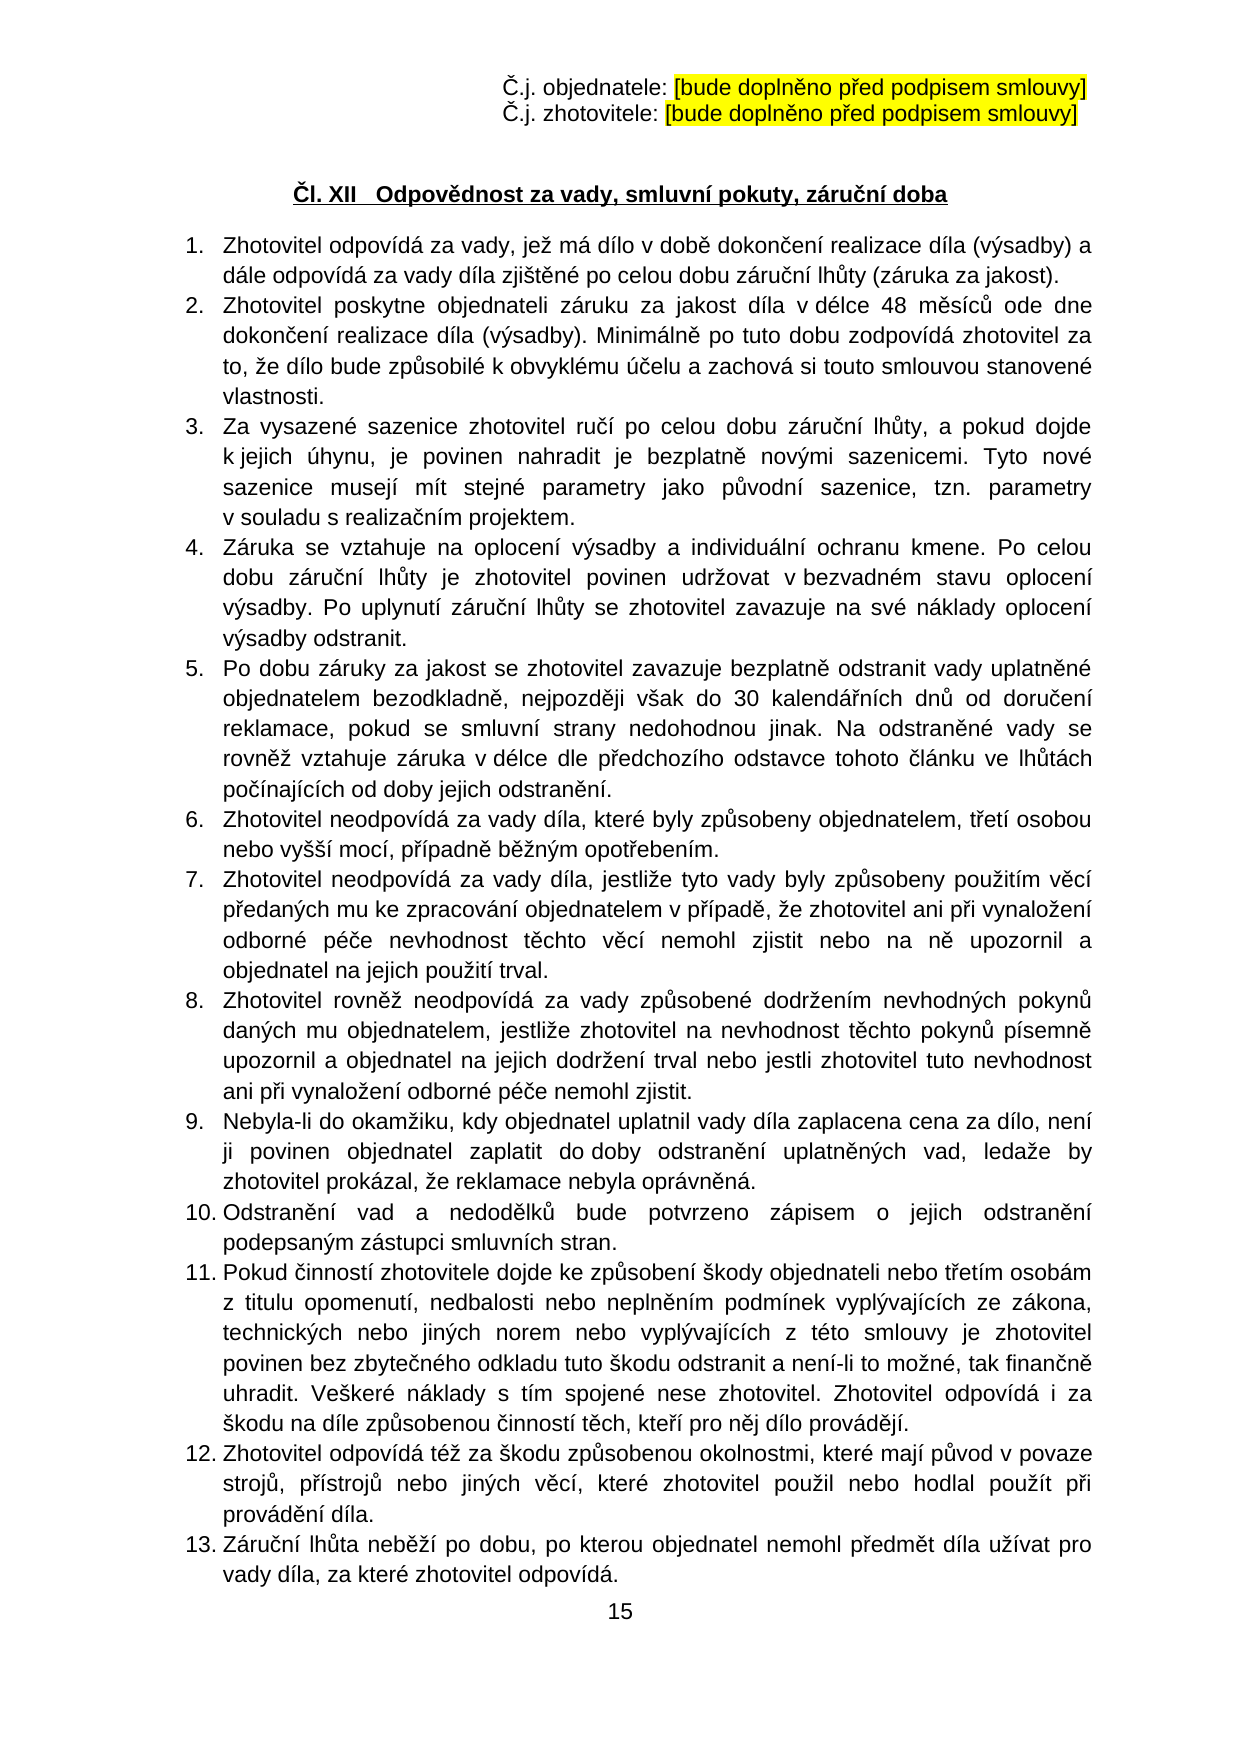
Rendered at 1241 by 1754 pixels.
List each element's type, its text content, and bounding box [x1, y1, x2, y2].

list Zhotovitel poskytne objednateli záruku za jakost díla v délce 48 měsíců ode dne dokončení realizace díla (výsadby). Minimálně po tuto dobu zodpovídá zhotovitel za to, že dílo bude způsobilé k obvyklému účelu a zachová si touto smlouvou stanovené vlastnosti. [185, 292, 1093, 409]
list Zhotovitel neodpovídá za vady díla, které byly způsobeny objednatelem, třetí osobou nebo vyšší mocí, případně běžným opotřebením. [185, 806, 1093, 862]
list Zhotovitel odpovídá též za škodu způsobenou okolnostmi, které mají původ v povaze strojů, přístrojů nebo jiných věcí, které zhotovitel použil nebo hodlal použít při provádění díla. [185, 1440, 1093, 1527]
list Nebyla-li do okamžiku, kdy objednatel uplatnil vady díla zaplacena cena za dílo, není ji povinen objednatel zaplatit do doby odstranění uplatněných vad, ledaže by zhotovitel prokázal, že reklamace nebyla oprávněná. [185, 1108, 1093, 1195]
list Po dobu záruky za jakost se zhotovitel zavazuje bezplatně odstranit vady uplatněné objednatelem bezodkladně, nejpozději však do 30 kalendářních dnů od doručení reklamace, pokud se smluvní strany nedohodnou jinak. Na odstraněné vady se rovněž vztahuje záruka v délce dle předchozího odstavce tohoto článku ve lhůtách počínajících od doby jejich odstranění. [185, 655, 1093, 802]
text Čl. XII Odpovědnost za vady, smluvní pokuty, záruční doba [148, 181, 1093, 207]
list Pokud činností zhotovitele dojde ke způsobení škody objednateli nebo třetím osobám z titulu opomenutí, nedbalosti nebo neplněním podmínek vyplývajících ze zákona, technických nebo jiných norem nebo vyplývajících z této smlouvy je zhotovitel povinen bez zbytečného odkladu tuto škodu odstranit a není-li to možné, tak finančně uhradit. Veškeré náklady s tím spojené nese zhotovitel. Zhotovitel odpovídá i za škodu na díle způsobenou činností těch, kteří pro něj dílo provádějí. [185, 1259, 1093, 1436]
list Odstranění vad a nedodělků bude potvrzeno zápisem o jejich odstranění podepsaným zástupci smluvních stran. [185, 1198, 1093, 1255]
list Zhotovitel neodpovídá za vady díla, jestliže tyto vady byly způsobeny použitím věcí předaných mu ke zpracování objednatelem v případě, že zhotovitel ani při vynaložení odborné péče nevhodnost těchto věcí nemohl zjistit nebo na ně upozornil a objednatel na jejich použití trval. [185, 866, 1093, 983]
list Zhotovitel rovněž neodpovídá za vady způsobené dodržením nevhodných pokynů daných mu objednatelem, jestliže zhotovitel na nevhodnost těchto pokynů písemně upozornil a objednatel na jejich dodržení trval nebo jestli zhotovitel tuto nevhodnost ani při vynaložení odborné péče nemohl zjistit. [185, 987, 1093, 1104]
list Za vysazené sazenice zhotovitel ručí po celou dobu záruční lhůty, a pokud dojde k jejich úhynu, je povinen nahradit je bezplatně novými sazenicemi. Tyto nové sazenice musejí mít stejné parametry jako původní sazenice, tzn. parametry v souladu s realizačním projektem. [185, 413, 1093, 530]
list Záruční lhůta neběží po dobu, po kterou objednatel nemohl předmět díla užívat pro vady díla, za které zhotovitel odpovídá. [185, 1531, 1093, 1587]
list Zhotovitel odpovídá za vady, jež má dílo v době dokončení realizace díla (výsadby) a dále odpovídá za vady díla zjištěné po celou dobu záruční lhůty (záruka za jakost). [185, 232, 1093, 288]
list Záruka se vztahuje na oplocení výsadby a individuální ochranu kmene. Po celou dobu záruční lhůty je zhotovitel povinen udržovat v bezvadném stavu oplocení výsadby. Po uplynutí záruční lhůty se zhotovitel zavazuje na své náklady oplocení výsadby odstranit. [185, 534, 1093, 651]
